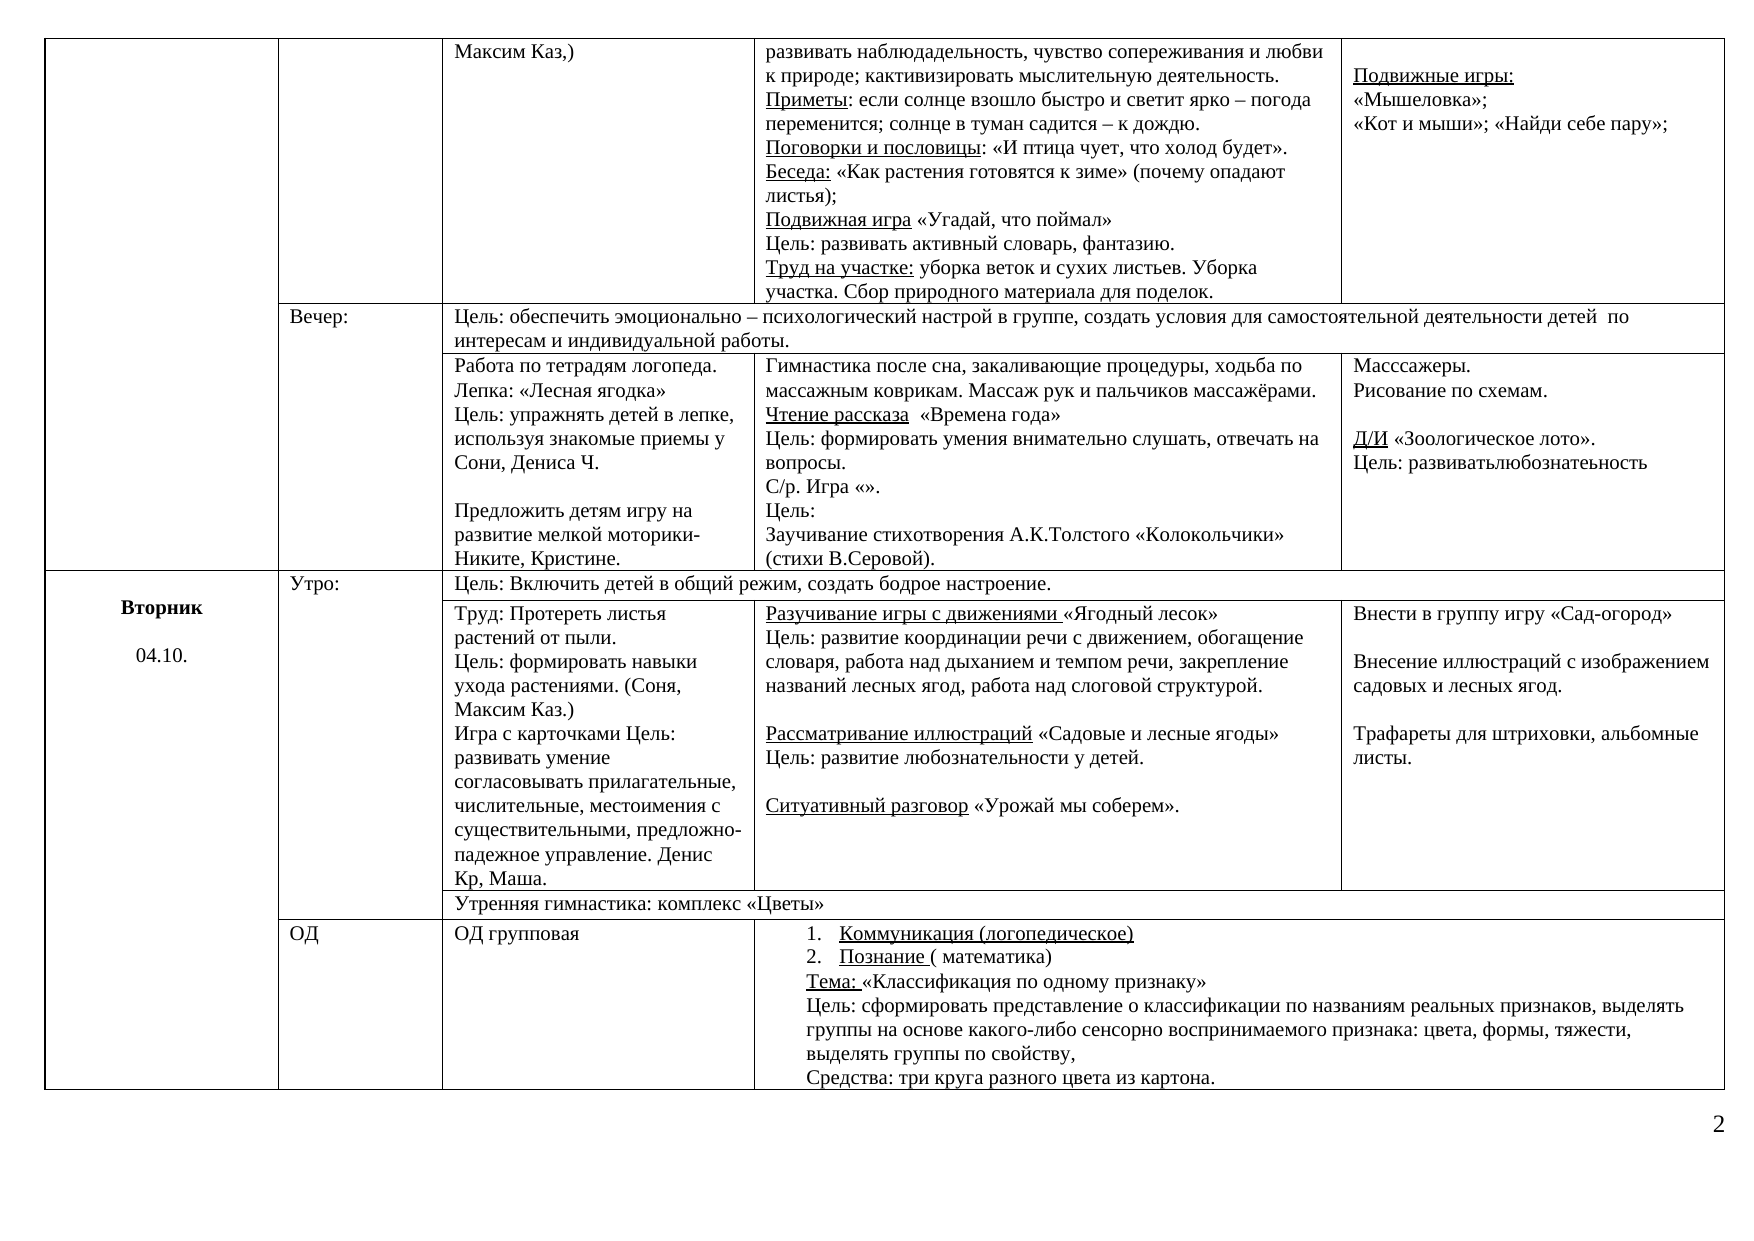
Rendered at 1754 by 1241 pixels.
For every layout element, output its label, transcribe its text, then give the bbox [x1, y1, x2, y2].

table_cell ОД [279, 920, 442, 1089]
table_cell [755, 39, 1341, 303]
table_cell Гимнастика после сна, закаливающие процедуры, ходьба по массажным коврикам. Массаж рук и пальчиков массажёрами. Чтение рассказа «Времена года» Цель: формировать умения внимательно слушать, отвечать на вопросы. С/р. Игра «». Цель: Заучивание стихотворения А.К.Толстого «Колокольчики» (стихи В.Серовой). [755, 354, 1341, 570]
table_cell Разучивание игры с движениями «Ягодный лесок» Цель: развитие координации речи с движением, обогащение словаря, работа над дыханием и темпом речи, закрепление названий лесных ягод, работа над слоговой структурой. Рассматривание иллюстраций «Садовые и лесные ягоды» Цель: развитие любознательности у детей. Ситуативный разговор «Урожай мы соберем». [755, 601, 1341, 889]
table_cell ОД групповая [443, 920, 754, 1089]
table_cell Работа по тетрадям логопеда. Лепка: «Лесная ягодка» Цель: упражнять детей в лепке, используя знакомые приемы у Сони, Дениса Ч. Предложить детям игру на развитие мелкой моторики- Никите, Кристине. [443, 354, 754, 570]
table_cell Внести в группу игру «Сад-огород» Внесение иллюстраций с изображением садовых и лесных ягод. Трафареты для штриховки, альбомные листы. [1342, 601, 1724, 889]
table_cell Масссажеры. Рисование по схемам. Д/И «Зоологическое лото». Цель: развиватьлюбознатеьность [1342, 354, 1724, 570]
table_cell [755, 920, 1724, 1089]
table_cell Утренняя гимнастика: комплекс «Цветы» [443, 891, 1724, 919]
table_cell Вторник 04.10. [46, 571, 278, 1089]
table_cell Утро: [279, 571, 442, 919]
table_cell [443, 39, 754, 303]
table_cell Цель: Включить детей в общий режим, создать бодрое настроение. [443, 571, 1724, 600]
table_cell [1342, 39, 1724, 303]
table_cell Труд: Протереть листья растений от пыли. Цель: формировать навыки ухода растениями. (Соня, Максим Каз.) Игра с карточками Цель: развивать умение согласовывать прилагательные, числительные, местоимения с существительными, предложно-падежное управление. Денис Кр, Маша. [443, 601, 754, 889]
table_cell Цель: обеспечить эмоционально – психологический настрой в группе, создать условия для самостоятельной деятельности детей по интересам и индивидуальной работы. [443, 304, 1724, 352]
table_cell Вечер: [279, 304, 442, 570]
